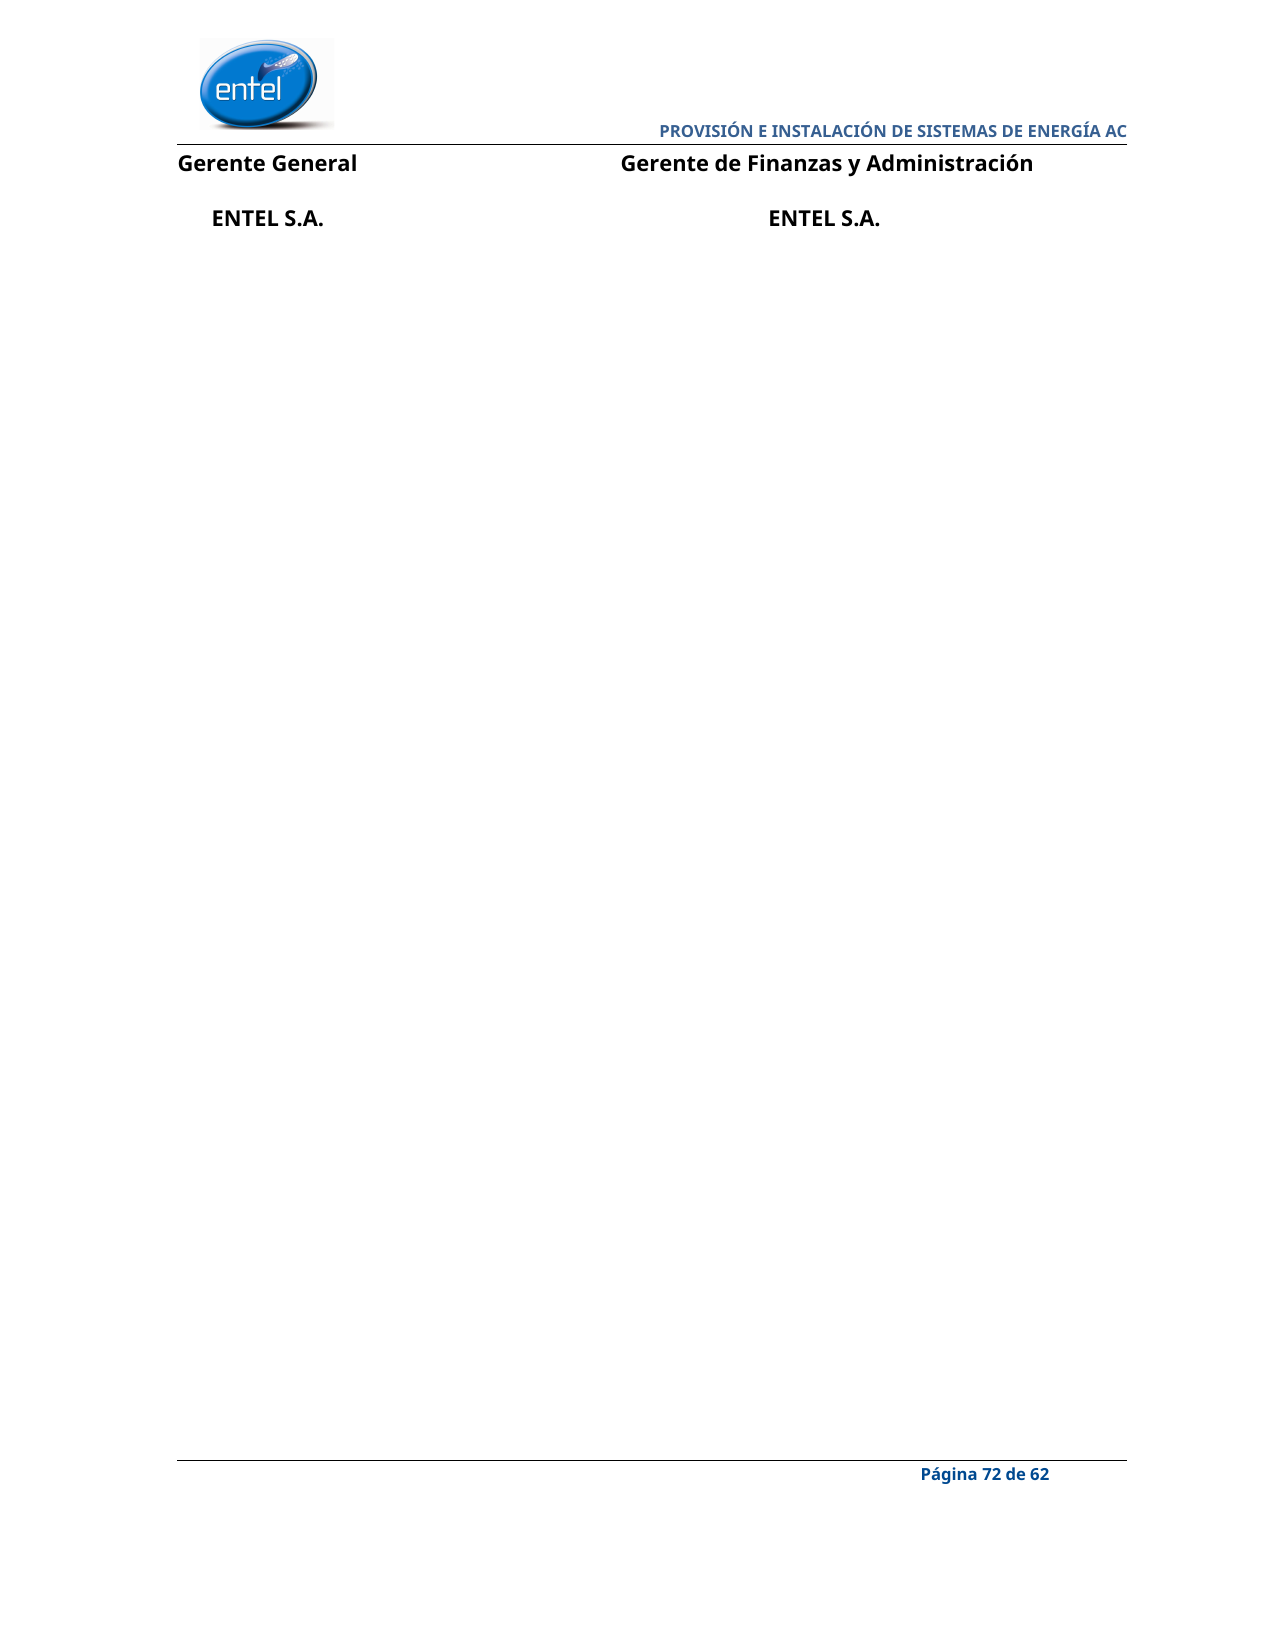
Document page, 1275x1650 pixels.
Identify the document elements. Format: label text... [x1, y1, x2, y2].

text Gerente General Gerente de Finanzas y Administración [177, 148, 1127, 177]
picture [199, 38, 335, 130]
text ENTEL S.A. ENTEL S.A. [177, 202, 1123, 232]
